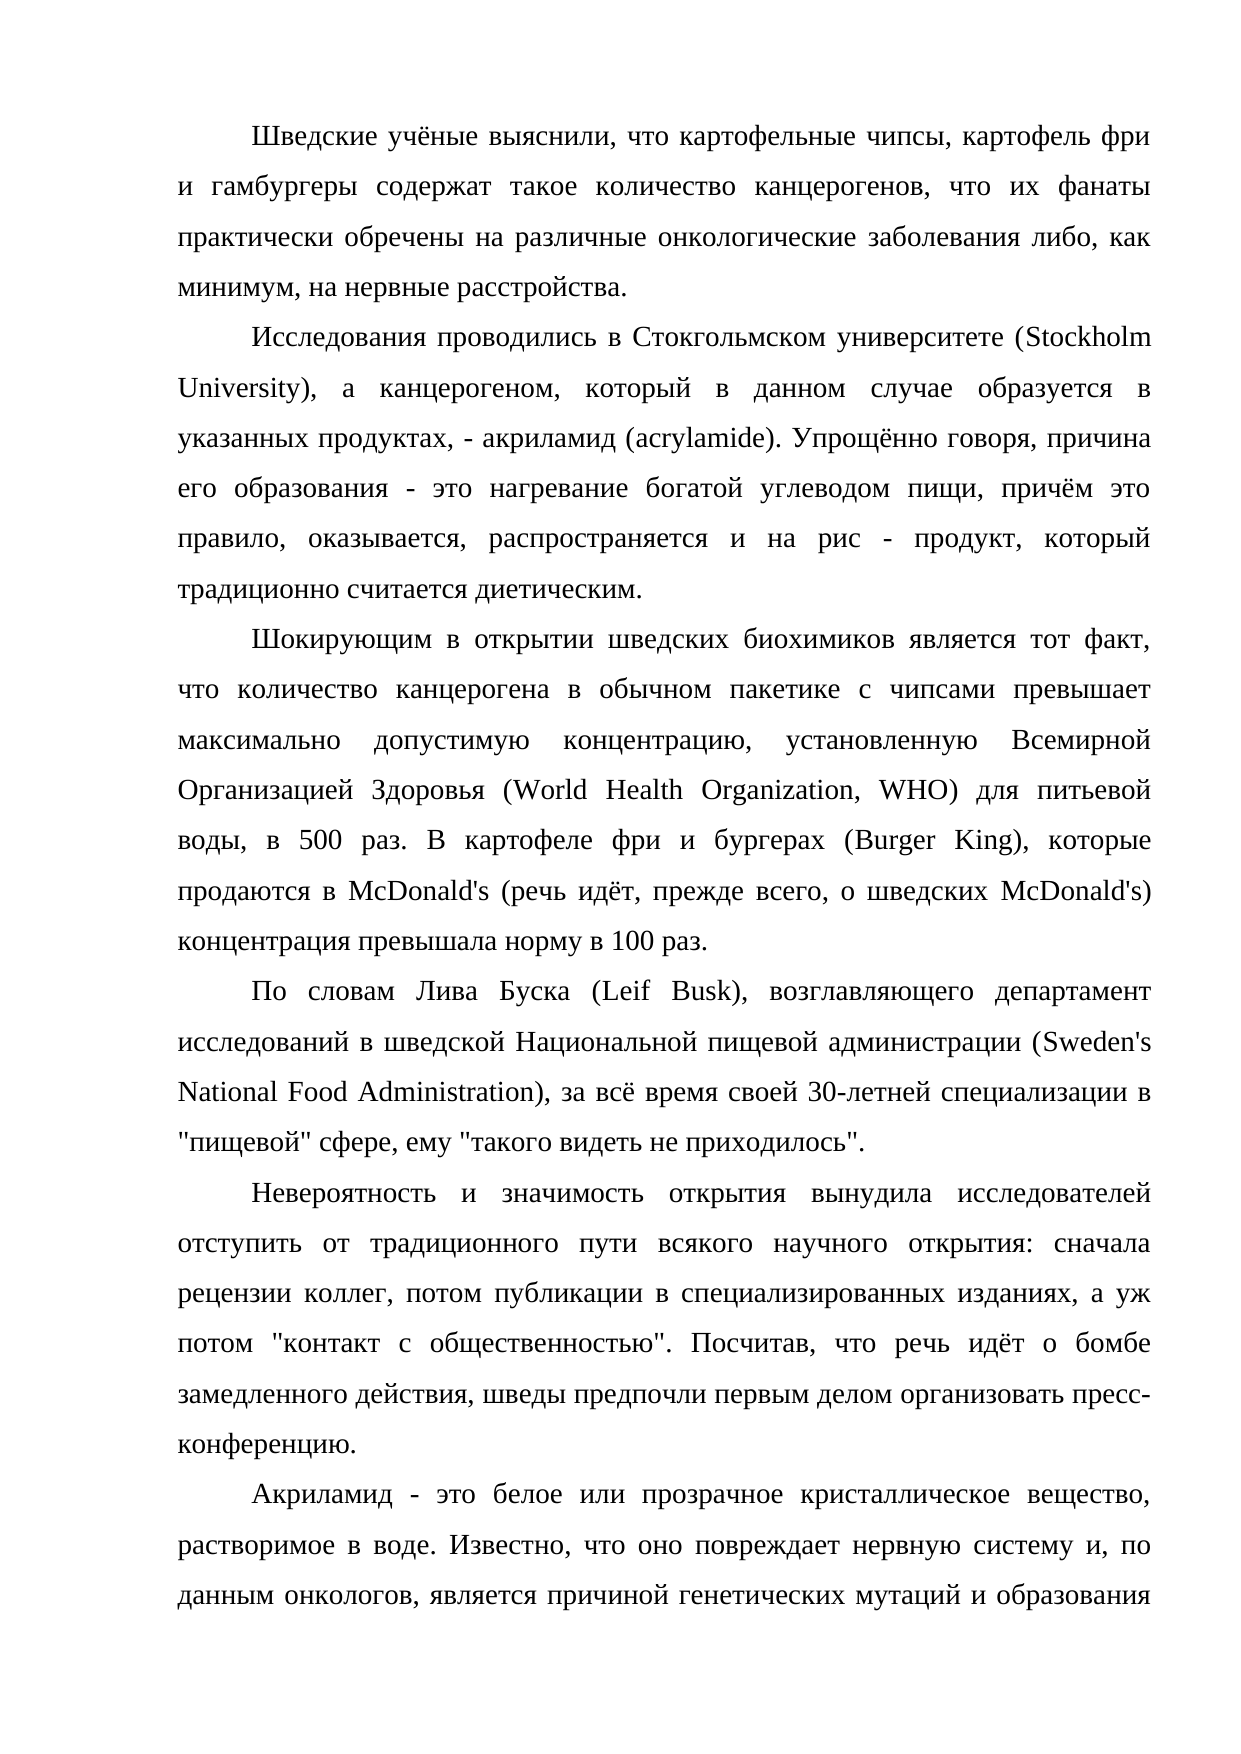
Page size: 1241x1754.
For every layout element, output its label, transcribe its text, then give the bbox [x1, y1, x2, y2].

text По словам Лива Буска (Leif Busk), возглавляющего департамент исследований в шведской Национальной пищевой администрации (Sweden's National Food Administration), за всё время своей 30-летней специализации в "пищевой" сфере, ему "такого видеть не приходилось". [177, 973, 1152, 1158]
text Шведские учёные выяснили, что картофельные чипсы, картофель фри и гамбургеры содержат такое количество канцерогенов, что их фанаты практически обречены на различные онкологические заболевания либо, как минимум, на нервные расстройства. [177, 118, 1152, 303]
text Невероятность и значимость открытия вынудила исследователей отступить от традиционного пути всякого научного открытия: сначала рецензии коллег, потом публикации в специализированных изданиях, а уж потом "контакт с общественностью". Посчитав, что речь идёт о бомбе замедленного действия, шведы предпочли первым делом организовать пресс-конференцию. [177, 1175, 1152, 1460]
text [177, 1477, 1152, 1611]
text Шокирующим в открытии шведских биохимиков является тот факт, что количество канцерогена в обычном пакетике с чипсами превышает максимально допустимую концентрацию, установленную Всемирной Организацией Здоровья (World Health Organization, WHO) для питьевой воды, в 500 раз. В картофеле фри и бургерах (Burger King), которые продаются в McDonald's (речь идёт, прежде всего, о шведских McDonald's) концентрация превышала норму в 100 раз. [177, 621, 1152, 957]
text Исследования проводились в Стокгольмском университете (Stockholm University), а канцерогеном, который в данном случае образуется в указанных продуктах, - акриламид (acrylamide). Упрощённо говоря, причина его образования - это нагревание богатой углеводом пищи, причём это правило, оказывается, распространяется и на рис - продукт, который традиционно считается диетическим. [177, 319, 1152, 604]
